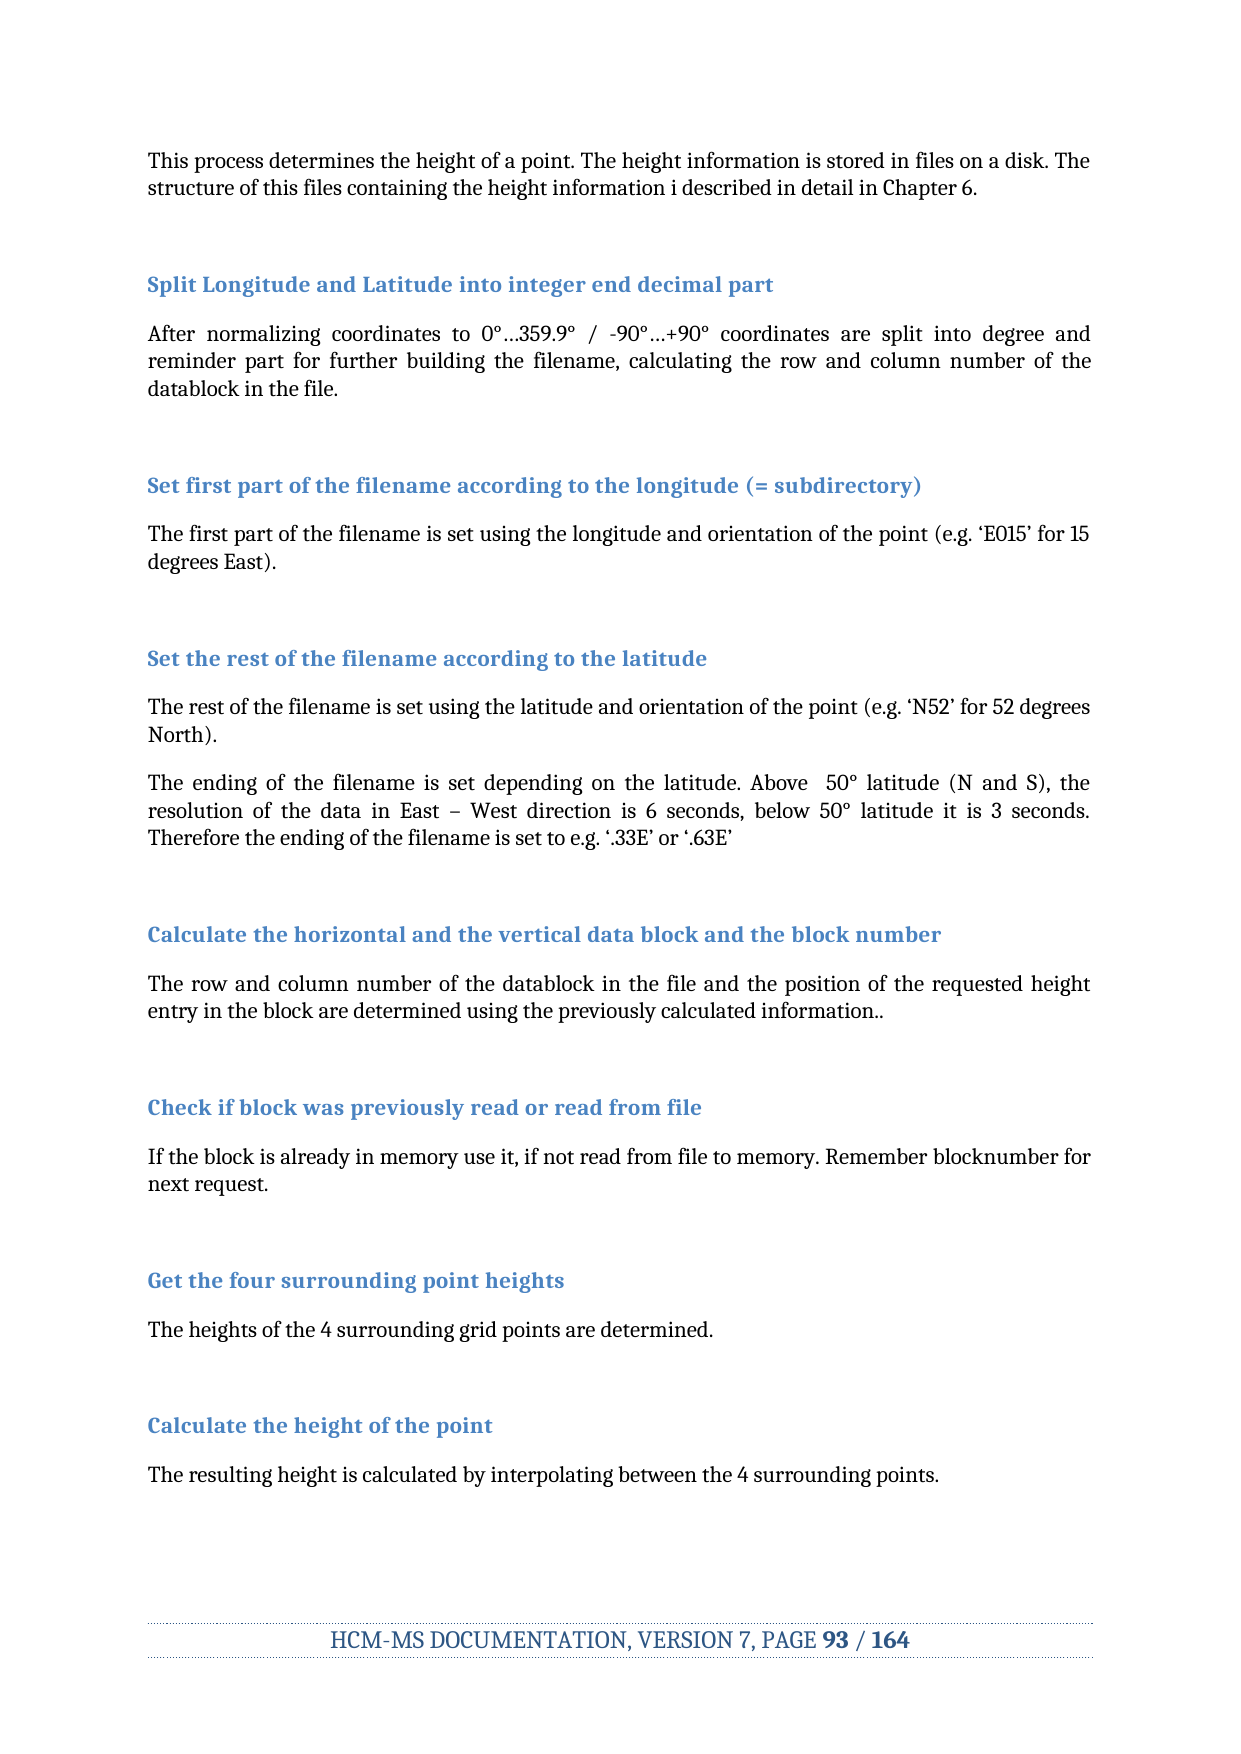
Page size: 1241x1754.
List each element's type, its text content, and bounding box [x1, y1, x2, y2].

text Set the rest of the filename according to the latitude [148, 646, 1093, 672]
text Calculate the height of the point [148, 1413, 1093, 1439]
text The rest of the filename is set using the latitude and orientation of the point (e.g. ‘N52’ for 52 degrees North). [148, 694, 1093, 748]
text The row and column number of the datablock in the file and the position of the requested height entry in the block are determined using the previously calculated information.. [148, 971, 1093, 1024]
text The resulting height is calculated by interpolating between the 4 surrounding points. [148, 1462, 1093, 1488]
text If the block is already in memory use it, if not read from file to memory. Remember blocknumber for next request. [148, 1143, 1093, 1197]
text The heights of the 4 surrounding grid points are determined. [148, 1316, 1093, 1343]
text @’15This process determines the height of a point. The height information is stored in files on a disk. The structure of this files containing the height information i described in detail in Chapter 6. [148, 148, 1093, 202]
text After normalizing coordinates to 0°…359.9° / -90°…+90° coordinates are split into degree and reminder part for further building the filename, calculating the row and column number of the datablock in the file. [148, 321, 1093, 402]
text Set first part of the filename according to the longitude (= subdirectory) [148, 473, 1093, 499]
text Split Longitude and Latitude into integer end decimal part [148, 272, 1093, 298]
text Check if block was previously read or read from file [148, 1095, 1093, 1121]
text Get the four surrounding point heights [148, 1268, 1093, 1294]
text Calculate the horizontal and the vertical data block and the block number [148, 922, 1093, 948]
text The ending of the filename is set depending on the latitude. Above 50° latitude (N and S), the resolution of the data in East – West direction is 6 seconds, below 50° latitude it is 3 seconds. Therefore the ending of the filename is set to e.g. ‘.33E’ or ‘.63E’ [148, 770, 1093, 852]
text The first part of the filename is set using the longitude and orientation of the point (e.g. ‘E015’ for 15 degrees East). [148, 521, 1093, 575]
